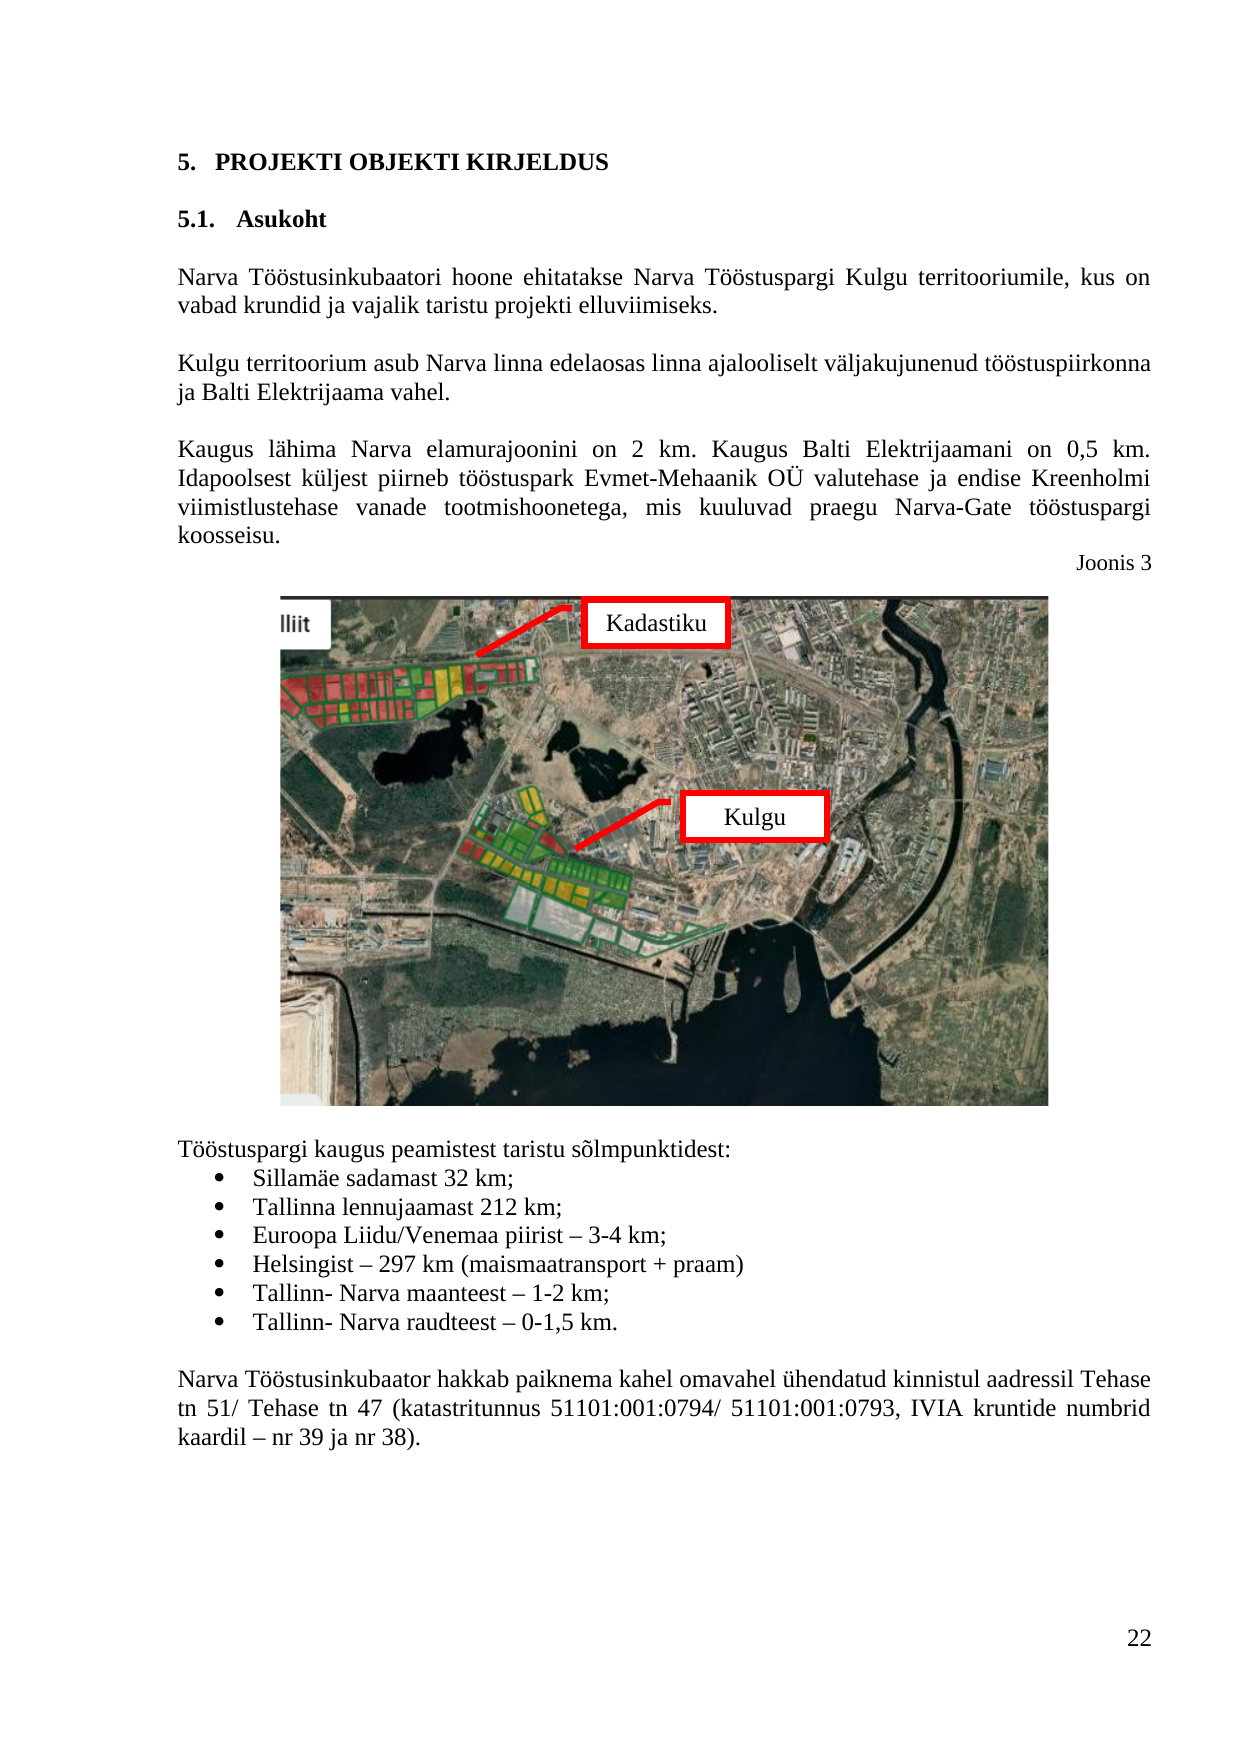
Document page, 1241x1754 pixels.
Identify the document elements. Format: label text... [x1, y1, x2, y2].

text Kulgu territoorium asub Narva linna edelaosas linna ajalooliselt väljakujunenud tööstuspiirkonna ja Balti Elektrijaama vahel. [177, 348, 1152, 406]
text Joonis 3 [177, 549, 1152, 576]
list Tallinna lennujaamast 212 km; [215, 1192, 1152, 1221]
picture [280, 596, 1049, 1106]
text PROJEKTI OBJEKTI KIRJELDUS [177, 147, 1152, 176]
text Tööstuspargi kaugus peamistest taristu sõlmpunktidest: [177, 1134, 1152, 1163]
list Euroopa Liidu/Venemaa piirist – 3-4 km; [215, 1221, 1152, 1249]
list Sillamäe sadamast 32 km; [215, 1163, 1152, 1192]
list Tallinn- Narva maanteest – 1-2 km; [215, 1278, 1152, 1307]
subtitle Asukoht [177, 204, 1152, 233]
text Narva Tööstusinkubaator hakkab paiknema kahel omavahel ühendatud kinnistul aadressil Tehase tn 51/ Tehase tn 47 (katastritunnus 51101:001:0794/ 51101:001:0793, IVIA kruntide numbrid kaardil – nr 39 ja nr 38). [177, 1364, 1152, 1451]
text Narva Tööstusinkubaatori hoone ehitatakse Narva Tööstuspargi Kulgu territooriumile, kus on vabad krundid ja vajalik taristu projekti elluviimiseks. [177, 262, 1152, 319]
list Helsingist – 297 km (maismaatransport + praam) [215, 1249, 1152, 1278]
text Kaugus lähima Narva elamurajoonini on 2 km. Kaugus Balti Elektrijaamani on 0,5 km. Idapoolsest küljest piirneb tööstuspark Evmet-Mehaanik OÜ valutehase ja endise Kreenholmi viimistlustehase vanade tootmishoonetega, mis kuuluvad praegu Narva-Gate tööstuspargi koosseisu. [177, 434, 1152, 549]
list Tallinn- Narva raudteest – 0-1,5 km. [215, 1307, 1152, 1336]
